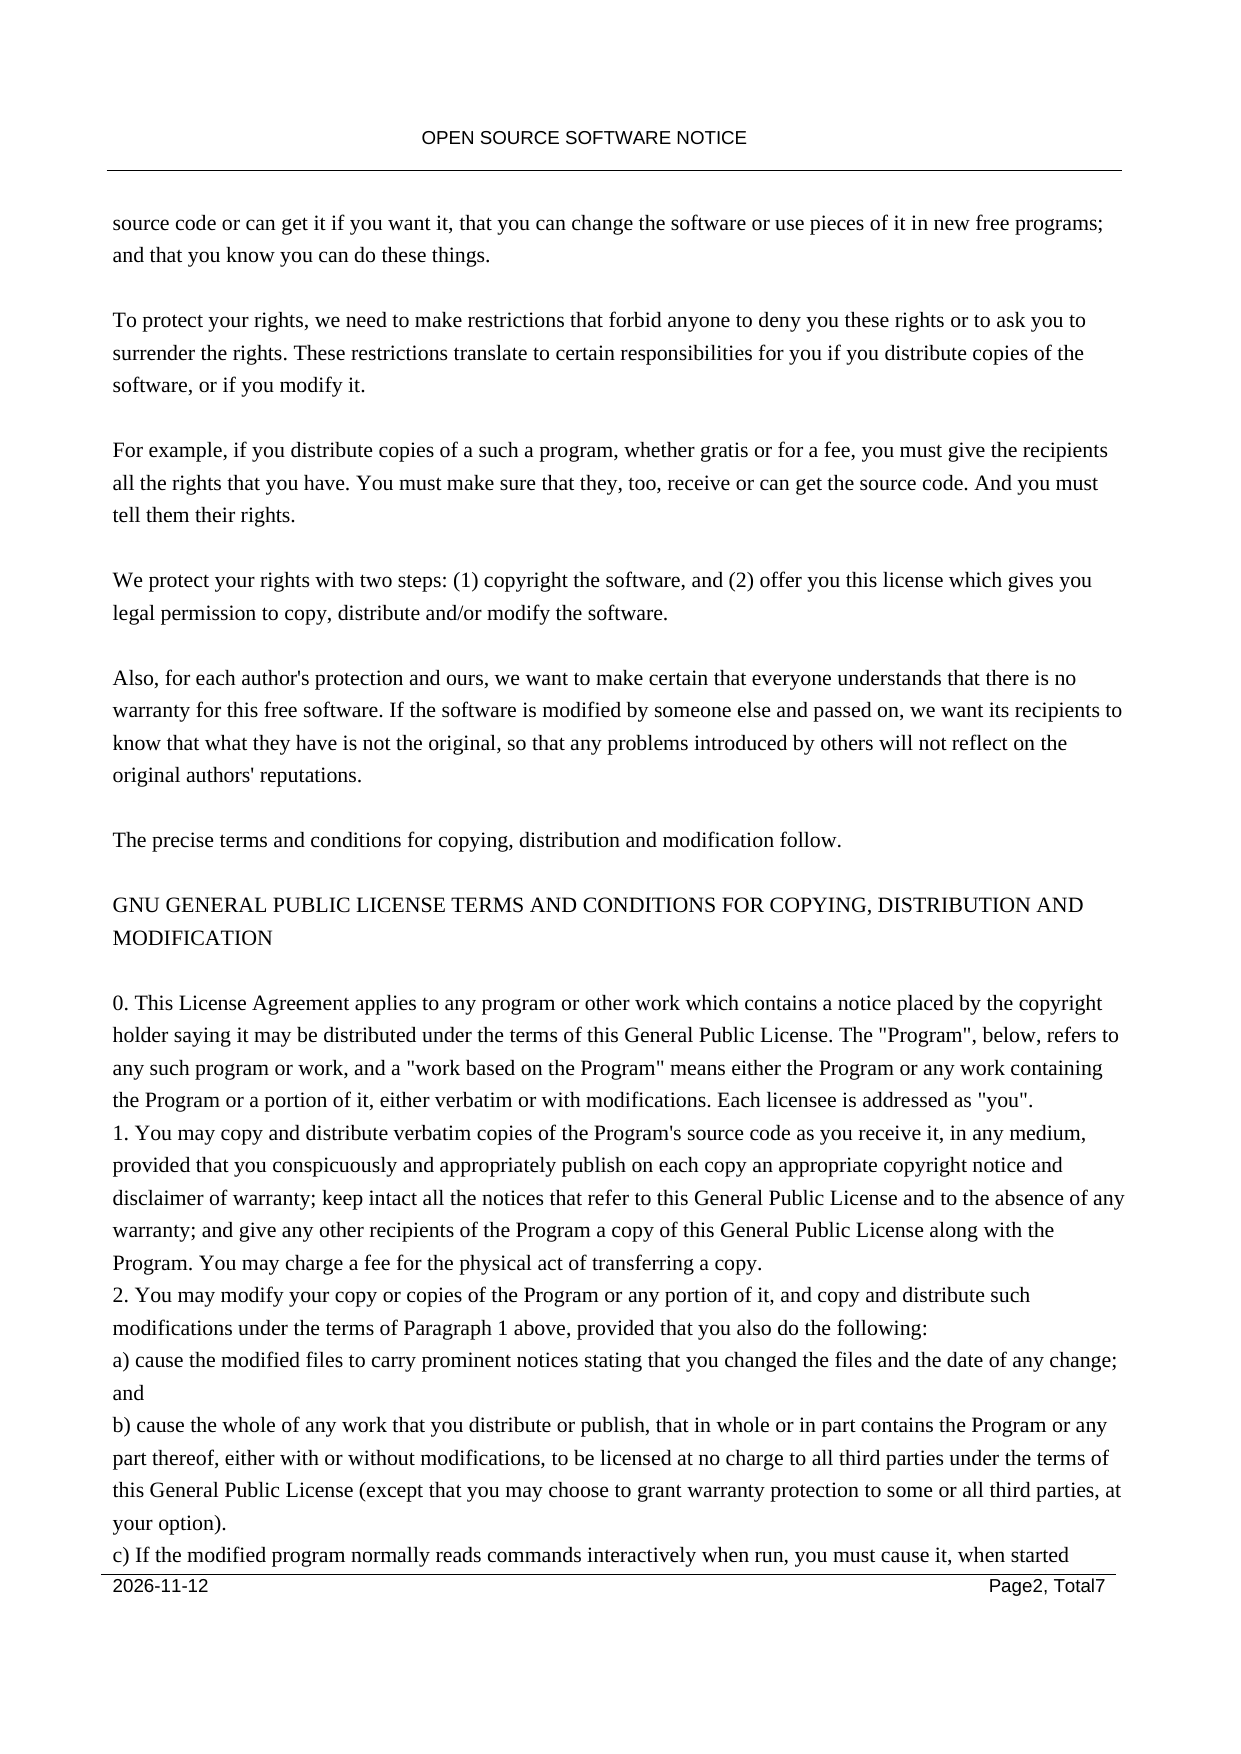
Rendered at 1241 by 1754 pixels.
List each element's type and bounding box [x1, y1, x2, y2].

text [112, 206, 1128, 1571]
